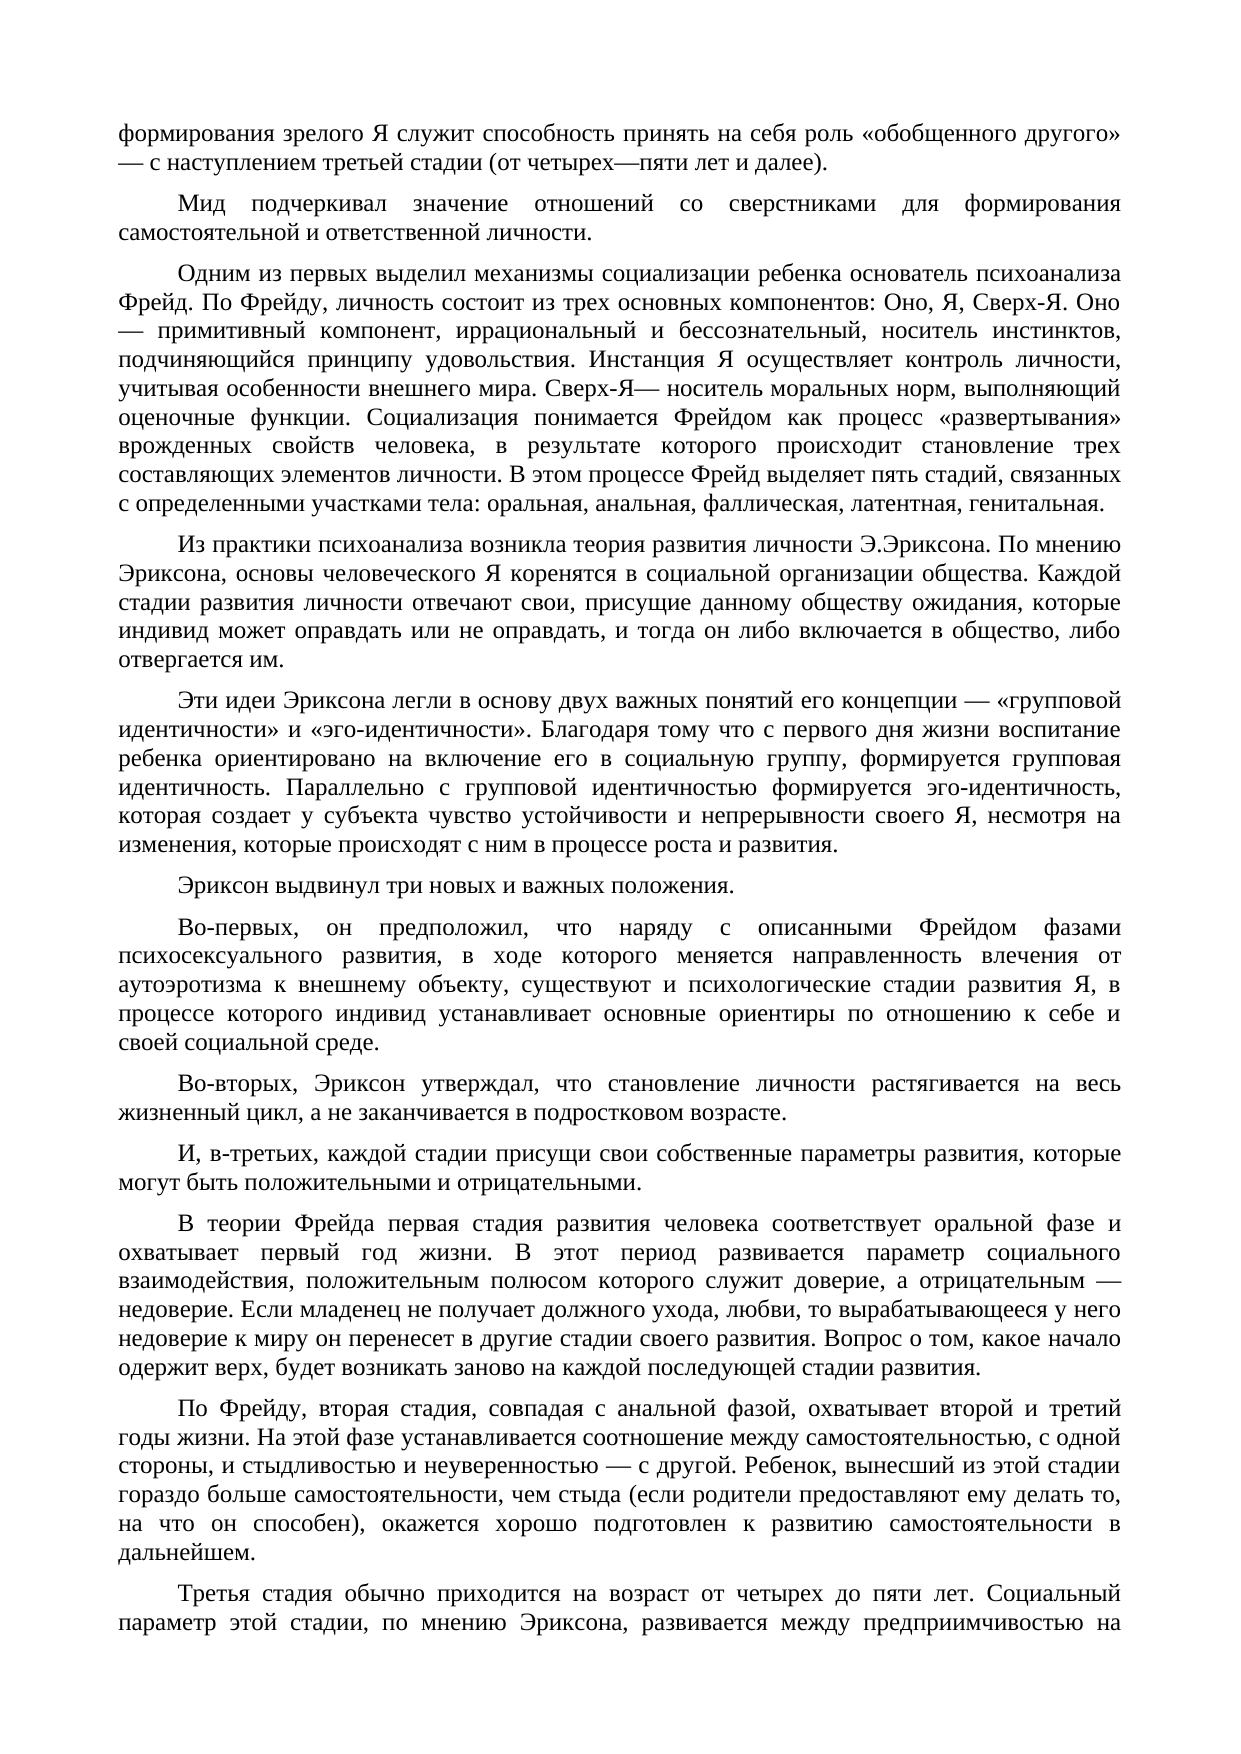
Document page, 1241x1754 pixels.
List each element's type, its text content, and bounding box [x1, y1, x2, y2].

text В теории Фрейда первая стадия развития человека соответствует оральной фазе и охватывает первый год жизни. В этот период развивается параметр социального взаимодействия, положительным полюсом которого служит доверие, а отрицательным — недоверие. Если младенец не получает должного ухода, любви, то вырабатывающееся у него недоверие к миру он перенесет в другие стадии своего развития. Вопрос о том, какое начало одержит верх, будет возникать заново на каждой последующей стадии развития. [118, 1208, 1122, 1381]
text Из практики психоанализа возникла теория развития личности Э.Эриксона. По мнению Эриксона, основы человеческого Я коренятся в социальной организации общества. Каждой стадии развития личности отвечают свои, присущие данному обществу ожидания, которые индивид может оправдать или не оправдать, и тогда он либо включается в общество, либо отвергается им. [118, 529, 1122, 673]
text Эти идеи Эриксона легли в основу двух важных понятий его концепции — «групповой идентичности» и «эго-идентичности». Благодаря тому что с первого дня жизни воспитание ребенка ориентировано на включение его в социальную группу, формируется групповая идентичность. Параллельно с групповой идентичностью формируется эго-идентичность, которая создает у субъекта чувство устойчивости и непрерывности своего Я, несмотря на изменения, которые происходят с ним в процессе роста и развития. [118, 686, 1122, 858]
text Эриксон выдвинул три новых и важных положения. [118, 871, 1122, 899]
text По Фрейду, вторая стадия, совпадая с анальной фазой, охватывает второй и третий годы жизни. На этой фазе устанавливается соотношение между самостоятельностью, с одной стороны, и стыдливостью и неуверенностью — с другой. Ребенок, вынесший из этой стадии гораздо больше самостоятельности, чем стыда (если родители предоставляют ему делать то, на что он способен), окажется хорошо подготовлен к развитию самостоятельности в дальнейшем. [118, 1393, 1122, 1566]
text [118, 118, 1122, 176]
text Одним из первых выделил механизмы социализации ребенка основатель психоанализа Фрейд. По Фрейду, личность состоит из трех основных компонентов: Оно, Я, Сверх-Я. Оно — примитивный компонент, иррациональный и бессознательный, носитель инстинктов, подчиняющийся принципу удовольствия. Инстанция Я осуществляет контроль личности, учитывая особенности внешнего мира. Сверх-Я— носитель моральных норм, выполняющий оценочные функции. Социализация понимается Фрейдом как процесс «развертывания» врожденных свойств человека, в результате которого происходит становление трех составляющих элементов личности. В этом процессе Фрейд выделяет пять стадий, связанных с определенными участками тела: оральная, анальная, фаллическая, латентная, генитальная. [118, 258, 1122, 517]
text И, в-третьих, каждой стадии присущи свои собственные параметры развития, которые могут быть положительными и отрицательными. [118, 1138, 1122, 1196]
text Во-первых, он предположил, что наряду с описанными Фрейдом фазами психосексуального развития, в ходе которого меняется направленность влечения от аутоэротизма к внешнему объекту, существуют и психологические стадии развития Я, в процессе которого индивид устанавливает основные ориентиры по отношению к себе и своей социальной среде. [118, 912, 1122, 1056]
text Во-вторых, Эриксон утверждал, что становление личности растягивается на весь жизненный цикл, а не заканчивается в подростковом возрасте. [118, 1068, 1122, 1126]
text Мид подчеркивал значение отношений со сверстниками для формирования самостоятельной и ответственной личности. [118, 188, 1122, 246]
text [118, 1578, 1122, 1636]
